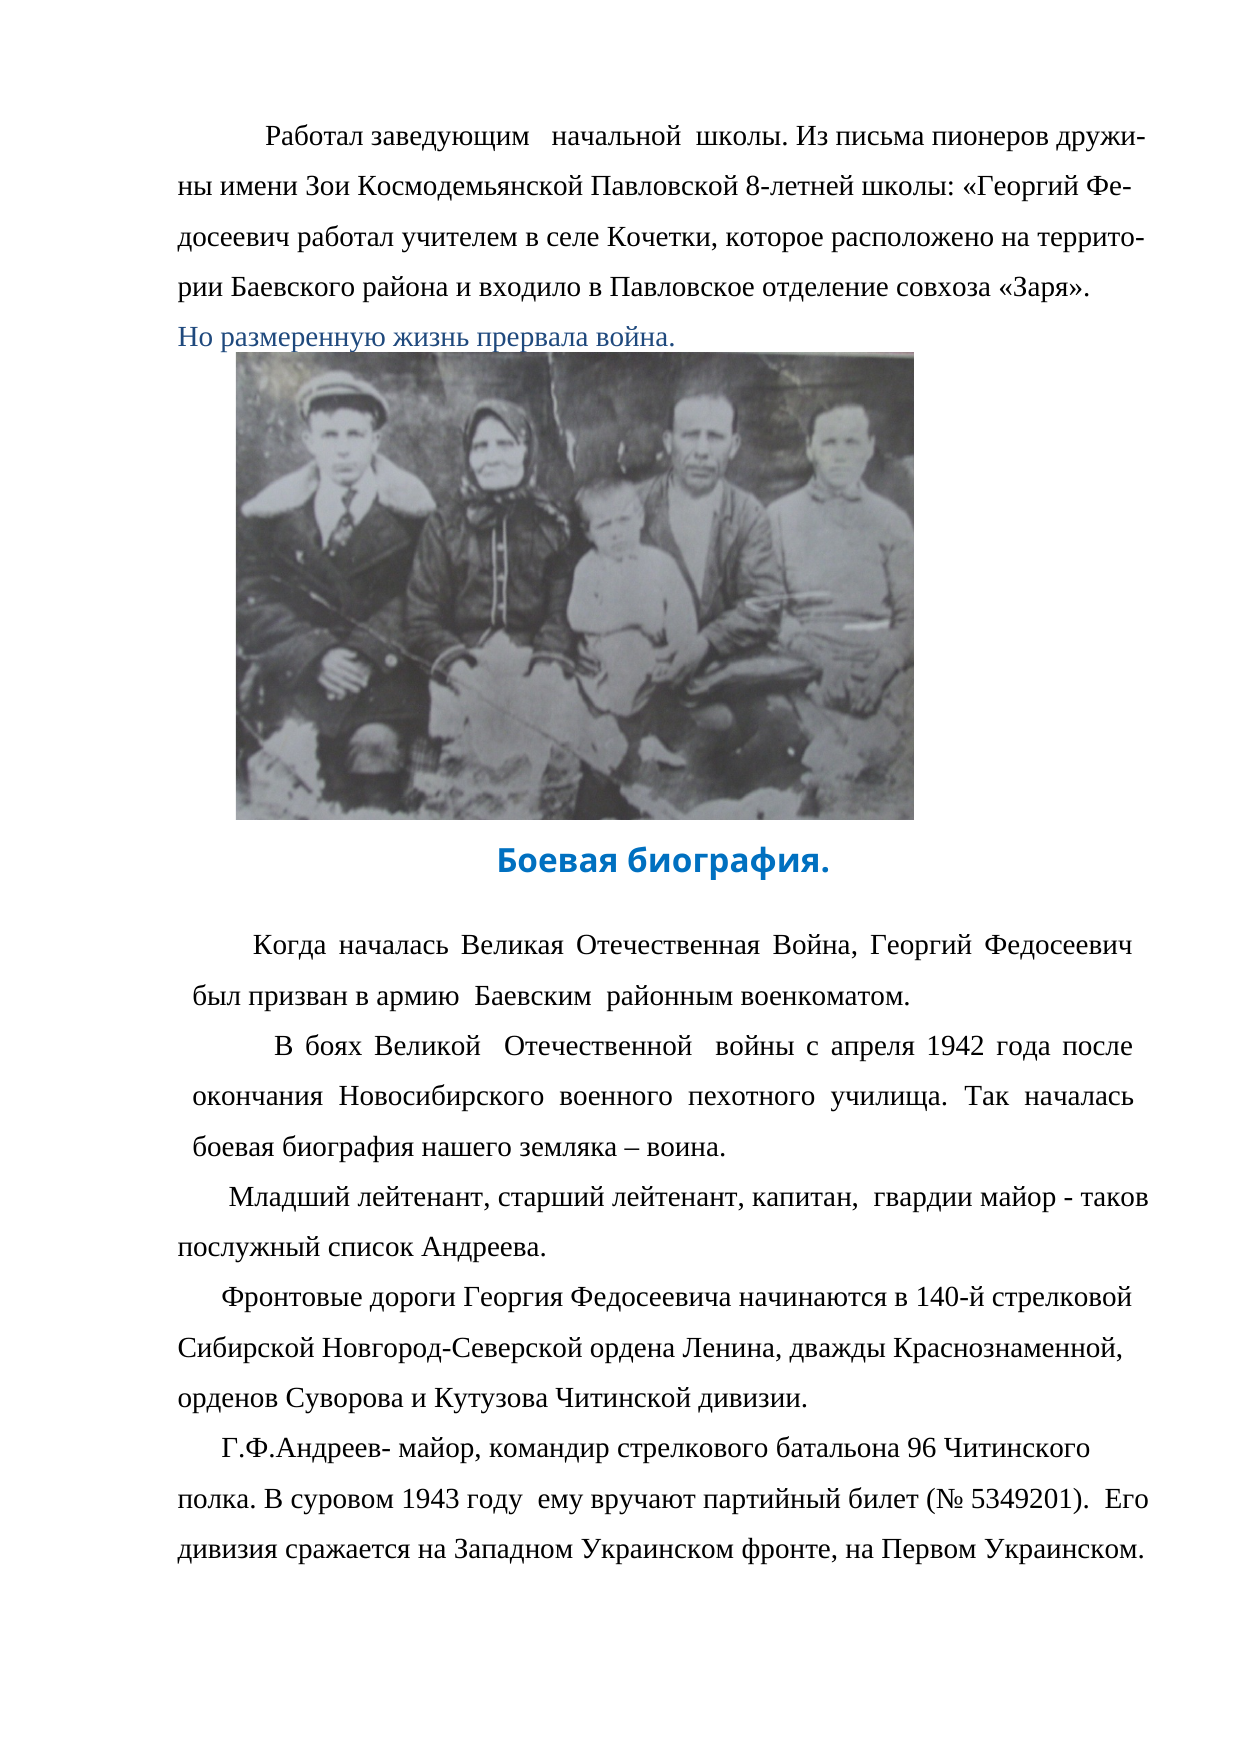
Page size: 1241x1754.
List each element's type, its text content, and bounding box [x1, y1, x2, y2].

text Когда началась Великая Отечественная Война, Георгий Федосеевич был призван в армию Баевским районным военкоматом. [192, 927, 1134, 1011]
text В боях Великой Отечественной войны с апреля 1942 года после окончания Новосибирского военного пехотного училища. Так началась боевая биография нашего земляка – воина. [192, 1028, 1134, 1162]
text Но размеренную жизнь прервала война. [177, 319, 1152, 353]
text Работал заведующим начальной школы. Из письма пионеров дружи-ны имени Зои Космодемьянской Павловской 8-летней школы: «Георгий Фе-досеевич работал учителем в селе Кочетки, которое расположено на террито-рии Баевского района и входило в Павловское отделение совхоза «Заря». [177, 118, 1152, 303]
text Боевая биография. [192, 837, 1134, 882]
picture [235, 352, 914, 820]
text Младший лейтенант, старший лейтенант, капитан, гвардии майор - таков послужный список Андреева. [177, 1179, 1152, 1263]
text Г.Ф.Андреев- майор, командир стрелкового батальона 96 Читинского полка. В суровом 1943 году ему вручают партийный билет (№ 5349201). Его дивизия сражается на Западном Украинском фронте, на Первом Украинском. [177, 1431, 1152, 1565]
text Фронтовые дороги Георгия Федосеевича начинаются в 140-й стрелковой Сибирской Новгород-Северской ордена Ленина, дважды Краснознаменной, орденов Суворова и Кутузова Читинской дивизии. [177, 1279, 1152, 1414]
